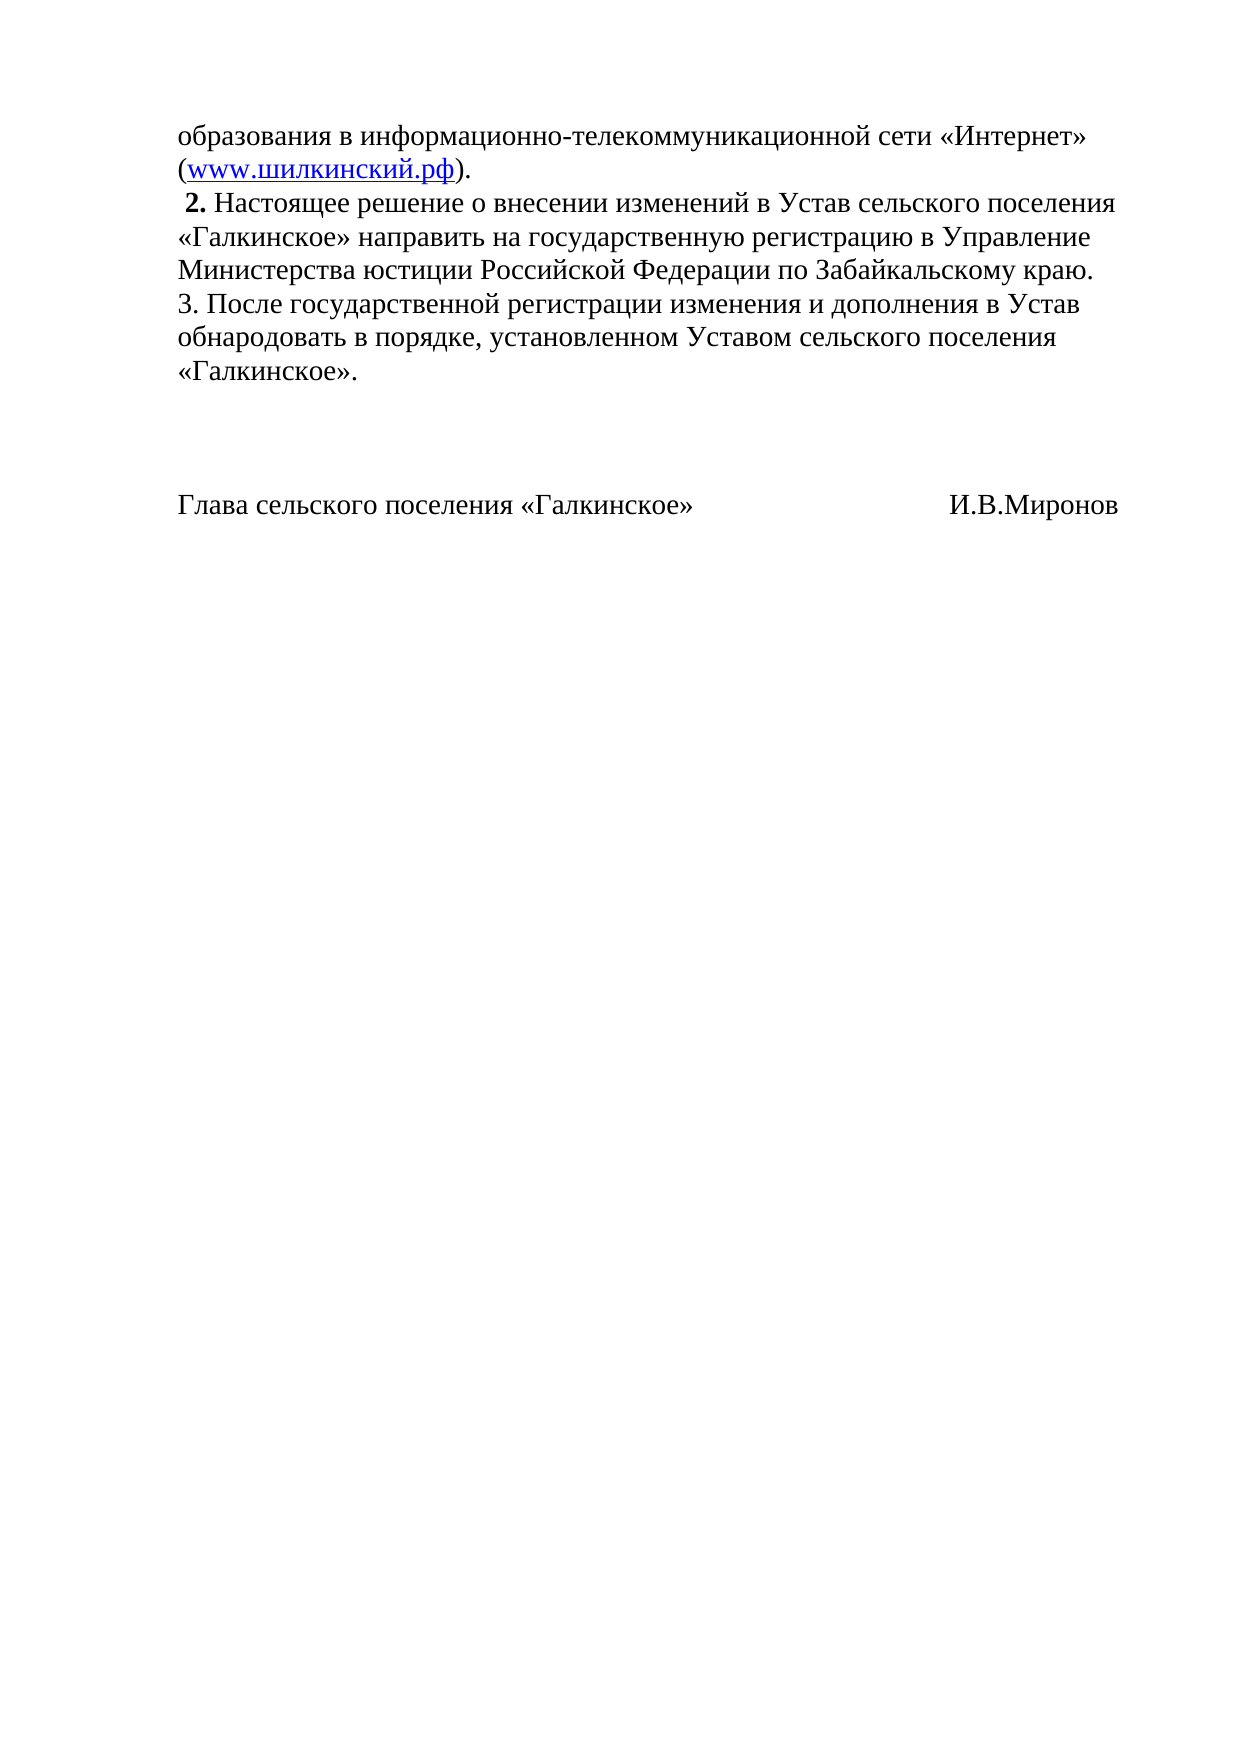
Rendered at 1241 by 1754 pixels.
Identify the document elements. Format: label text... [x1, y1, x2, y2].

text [177, 118, 1152, 185]
text 2. Настоящее решение о внесении изменений в Устав сельского поселения «Галкинское» направить на государственную регистрацию в Управление Министерства юстиции Российской Федерации по Забайкальскому краю. [177, 185, 1152, 286]
text 3. После государственной регистрации изменения и дополнения в Устав обнародовать в порядке, установленном Уставом сельского поселения «Галкинское». [177, 286, 1152, 386]
text Глава сельского поселения «Галкинское» И.В.Миронов [177, 487, 1152, 521]
